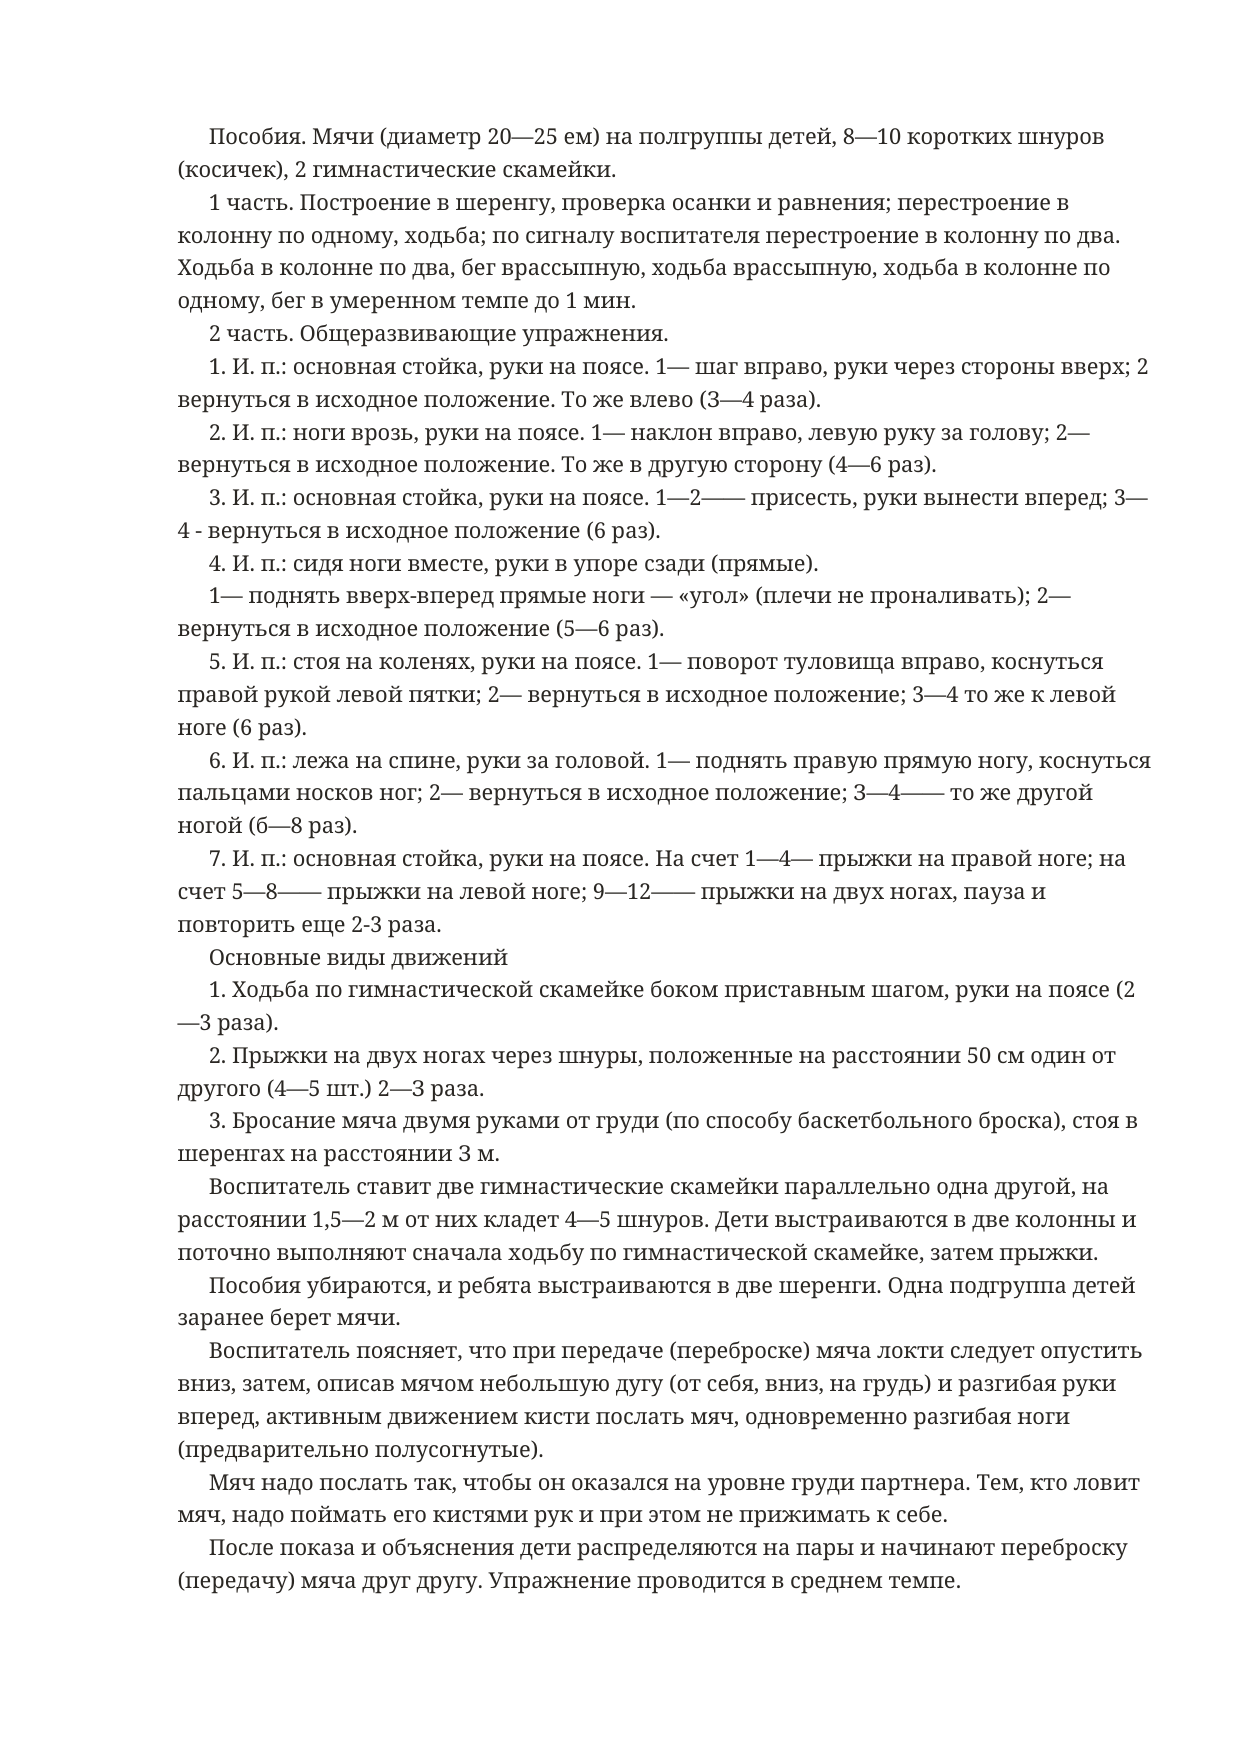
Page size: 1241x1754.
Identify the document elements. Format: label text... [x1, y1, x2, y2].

text 2 часть. Общеразвивающие упражнения. [177, 315, 1152, 348]
text 1 часть. Построение в шеренгу, проверка осанки и равнения; перестроение в колонну по одному, ходьба; по сигналу воспитателя перестроение в колонну по два. Ходьба в колонне по два, бег врассыпную, ходьба врассыпную, ходьба в колонне по одному, бег в умеренном темпе до 1 мин. [177, 184, 1152, 315]
text 3. И. п.: основная стойка, руки на поясе. 1—2—— присесть, руки вынести вперед; 3—4 - вернуться в исходное положение (6 раз). [177, 479, 1152, 545]
text 1— поднять вверх-вперед прямые ноги — «угол» (плечи не проналивать); 2— вернуться в исходное положение (5—6 раз). [177, 577, 1152, 643]
text Воспитатель поясняет, что при передаче (переброске) мяча локти следует опустить вниз, затем, описав мячом небольшую дугу (от себя, вниз, на грудь) и разгибая руки вперед, активным движением кисти послать мяч, одновременно разгибая ноги (предварительно полусогнутые). [177, 1332, 1152, 1463]
text 7. И. п.: основная стойка, руки на поясе. На счет 1—4— прыжки на правой ноге; на счет 5—8—— прыжки на левой ноге; 9—12—— прыжки на двух ногах, пауза и повторить еще 2-3 раза. [177, 840, 1152, 938]
text 3. Бросание мяча двумя руками от груди (по способу баскетбольного броска), стоя в шеренгах на расстоянии З м. [177, 1102, 1152, 1168]
text 5. И. п.: стоя на коленях, руки на поясе. 1— поворот туловища вправо, коснуться правой рукой левой пятки; 2— вернуться в исходное положение; 3—4 то же к левой ноге (6 раз). [177, 643, 1152, 742]
text 6. И. п.: лежа на спине, руки за головой. 1— поднять правую прямую ногу, коснуться пальцами носков ног; 2— вернуться в исходное положение; З—4—— то же другой ногой (б—8 раз). [177, 742, 1152, 840]
text Пособия. Мячи (диаметр 20—25 ем) на полгруппы детей, 8—10 коротких шнуров (косичек), 2 гимнастические скамейки. [177, 118, 1152, 184]
text Мяч надо послать так, чтобы он оказался на уровне груди партнера. Тем, кто ловит мяч, надо поймать его кистями рук и при этом не прижимать к себе. [177, 1463, 1152, 1529]
text После показа и объяснения дети распределяются на пары и начинают переброску (передачу) мяча друг другу. Упражнение проводится в среднем темпе. [177, 1529, 1152, 1595]
text 2. И. п.: ноги врозь, руки на поясе. 1— наклон вправо, левую руку за голову; 2— вернуться в исходное положение. То же в другую сторону (4—6 раз). [177, 413, 1152, 479]
text Воспитатель ставит две гимнастические скамейки параллельно одна другой, на расстоянии 1,5—2 м от них кладет 4—5 шнуров. Дети выстраиваются в две колонны и поточно выполняют сначала ходьбу по гимнастической скамейке, затем прыжки. [177, 1168, 1152, 1267]
text 4. И. п.: сидя ноги вместе, руки в упоре сзади (прямые). [177, 545, 1152, 577]
text Пособия убираются, и ребята выстраиваются в две шеренги. Одна подгруппа детей заранее берет мячи. [177, 1267, 1152, 1332]
text Основные виды движений [177, 938, 1152, 971]
text 1. Ходьба по гимнастической скамейке боком приставным шагом, руки на поясе (2—3 раза). [177, 971, 1152, 1037]
text 1. И. п.: основная стойка, руки на поясе. 1— шаг вправо, руки через стороны вверх; 2 вернуться в исходное положение. То же влево (З—4 раза). [177, 348, 1152, 413]
text 2. Прыжки на двух ногах через шнуры, положенные на расстоянии 50 см один от другого (4—5 шт.) 2—З раза. [177, 1037, 1152, 1102]
